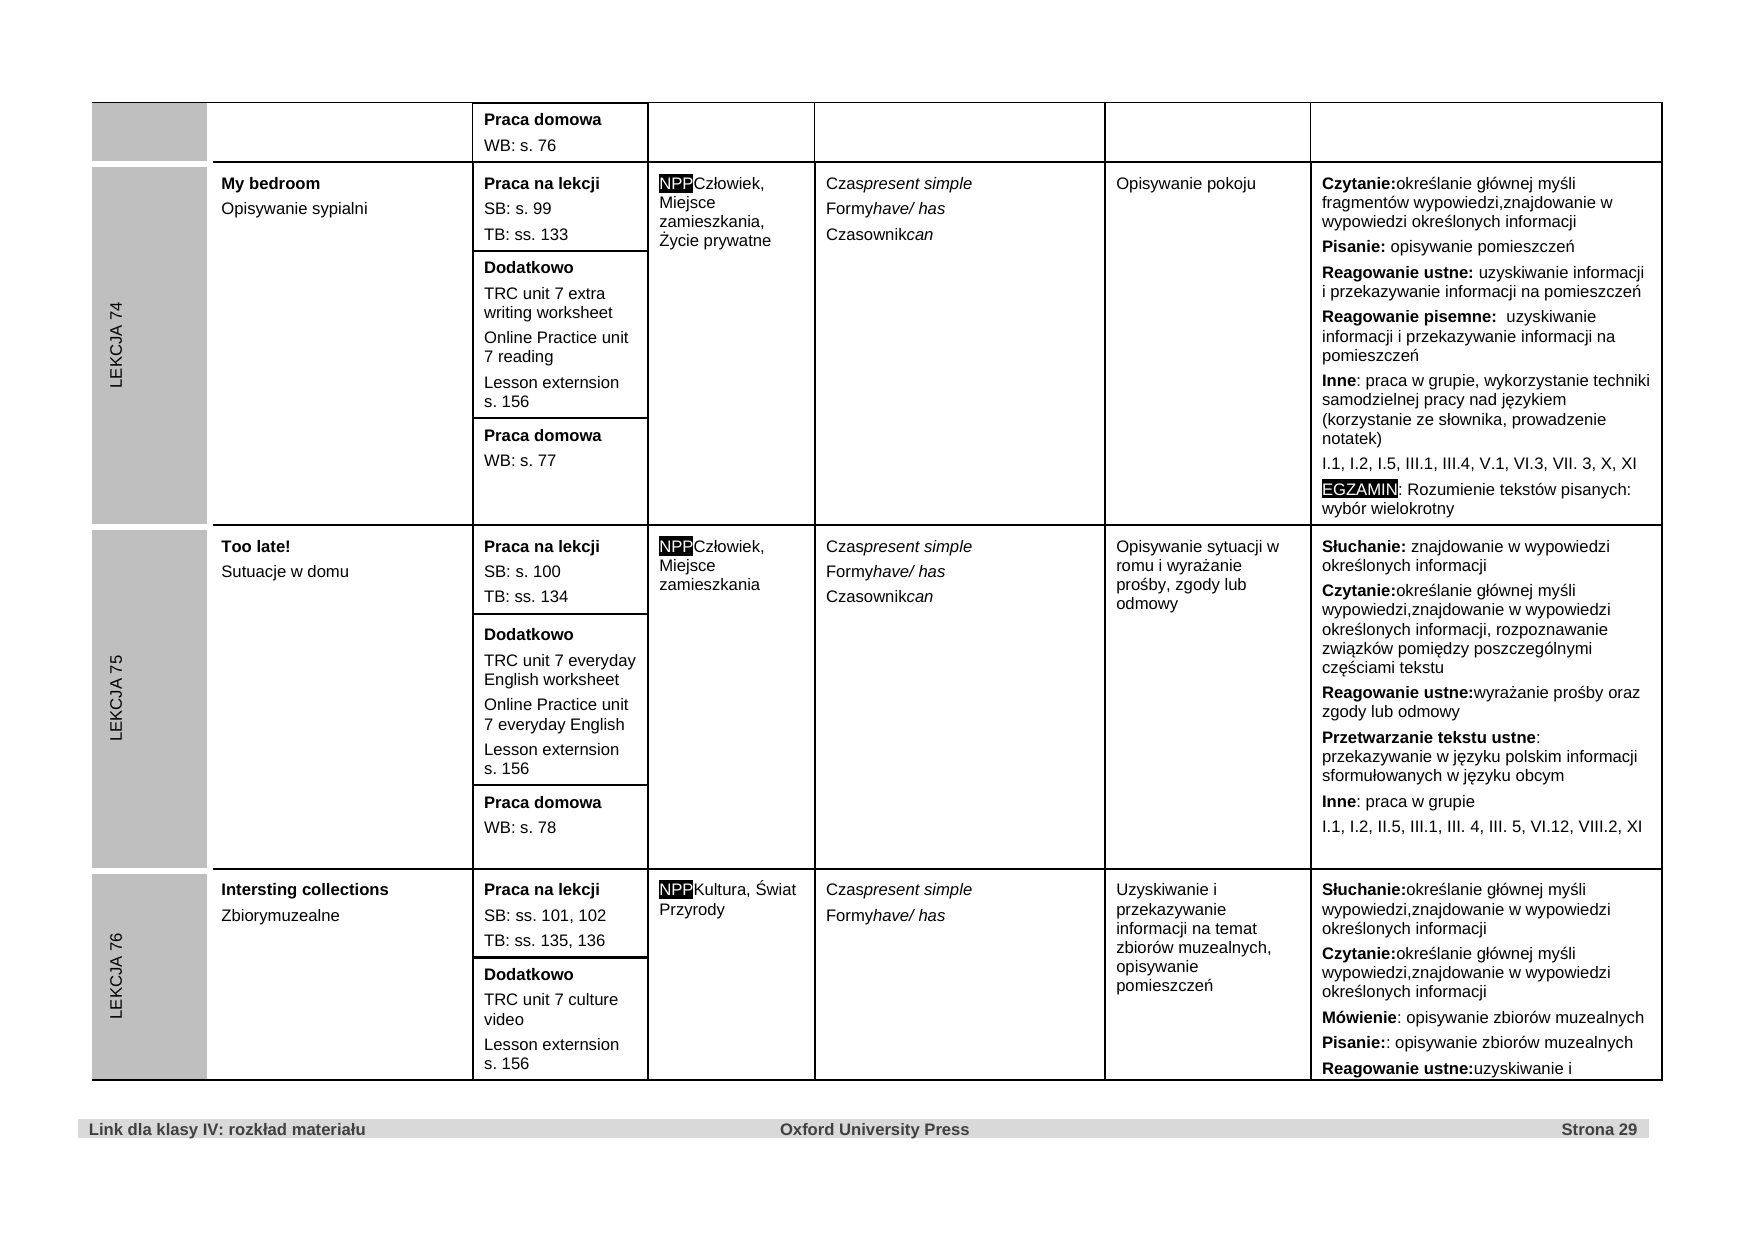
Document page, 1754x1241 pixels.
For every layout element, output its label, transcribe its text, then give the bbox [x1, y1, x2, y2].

table_cell Praca domowa WB: s. 77 [474, 419, 647, 524]
table_cell Praca domowa WB: s. 76 [473, 104, 647, 161]
table_cell NPPKultura, Świat Przyrody [649, 870, 814, 1079]
table_cell Too late! Sutuacje w domu [213, 526, 472, 868]
table_cell Czaspresent simple Formyhave/ has Czasownikcan [816, 163, 1104, 524]
table_cell Dodatkowo TRC unit 7 everyday English worksheet Online Practice unit 7 everyday English Lesson externsion s. 156 [474, 615, 647, 784]
table_cell Praca domowa WB: s. 78 [474, 786, 647, 868]
table_cell Słuchanie:określanie głównej myśli wypowiedzi,znajdowanie w wypowiedzi określonych informacji Czytanie:określanie głównej myśli wypowiedzi,znajdowanie w wypowiedzi określonych informacji Mówienie: opisywanie zbiorów muzealnych Pisanie:: opisywanie zbiorów muzealnych Reagowanie ustne:uzyskiwanie i przekazywanie informacji na temat zbiorów muzealnych Inne: praca w grupie, wykorzystanie techniki samodzielnej pracy nad językiem (korzystanie ze słownika, prowadzenie notatek) I.9, I.13, II. 2, II.5, III.1, III.4, IV.1, V.1, VI.3, X, XI EGZAMIN: Rozumienie tekstów pisanych: odpowiedzi na pytania [1312, 870, 1661, 1079]
table_cell LEKCJA 75 [92, 530, 207, 868]
table_cell Dodatkowo TRC unit 7 extra writing worksheet Online Practice unit 7 reading Lesson externsion s. 156 [474, 252, 647, 417]
table_cell Czaspresent simple Formyhave/ has Czasownikcan [816, 526, 1104, 868]
table_cell LEKCJA 76 [92, 874, 207, 1079]
table_cell NPPCzłowiek, Miejsce zamieszkania [649, 526, 814, 868]
table_cell LEKCJA 74 [92, 167, 207, 524]
table_cell Czaspresent simple Formyhave/ has [816, 870, 1104, 1079]
table_cell Czytanie:określanie głównej myśli fragmentów wypowiedzi,znajdowanie w wypowiedzi określonych informacji Pisanie: opisywanie pomieszczeń Reagowanie ustne: uzyskiwanie informacji i przekazywanie informacji na pomieszczeń Reagowanie pisemne: uzyskiwanie informacji i przekazywanie informacji na pomieszczeń Inne: praca w grupie, wykorzystanie techniki samodzielnej pracy nad językiem (korzystanie ze słownika, prowadzenie notatek) I.1, I.2, I.5, III.1, III.4, V.1, VI.3, VII. 3, X, XI EGZAMIN: Rozumienie tekstów pisanych: wybór wielokrotny [1312, 163, 1661, 524]
table_cell Praca na lekcji SB: s. 99 TB: ss. 133 [474, 163, 647, 250]
table_cell Intersting collections Zbiorymuzealne [213, 870, 472, 1079]
table_cell Słuchanie: znajdowanie w wypowiedzi określonych informacji Czytanie:określanie głównej myśli wypowiedzi,znajdowanie w wypowiedzi określonych informacji, rozpoznawanie związków pomiędzy poszczególnymi częściami tekstu Reagowanie ustne:wyrażanie prośby oraz zgody lub odmowy Przetwarzanie tekstu ustne: przekazywanie w języku polskim informacji sformułowanych w języku obcym Inne: praca w grupie I.1, I.2, II.5, III.1, III. 4, III. 5, VI.12, VIII.2, XI [1312, 526, 1661, 868]
table_cell Praca na lekcji SB: ss. 101, 102 TB: ss. 135, 136 [474, 870, 647, 956]
table_cell My bedroom Opisywanie sypialni [213, 163, 472, 524]
table_cell Opisywanie pokoju [1106, 163, 1310, 524]
table_cell Dodatkowo TRC unit 7 culture video Lesson externsion s. 156 [474, 959, 647, 1079]
table_cell Uzyskiwanie i przekazywanie informacji na temat zbiorów muzealnych, opisywanie pomieszczeń [1106, 870, 1310, 1079]
table_cell NPPCzłowiek, Miejsce zamieszkania, Życie prywatne [649, 163, 814, 524]
table_cell Praca na lekcji SB: s. 100 TB: ss. 134 [474, 526, 647, 613]
table_cell Opisywanie sytuacji w romu i wyrażanie prośby, zgody lub odmowy [1106, 526, 1310, 868]
